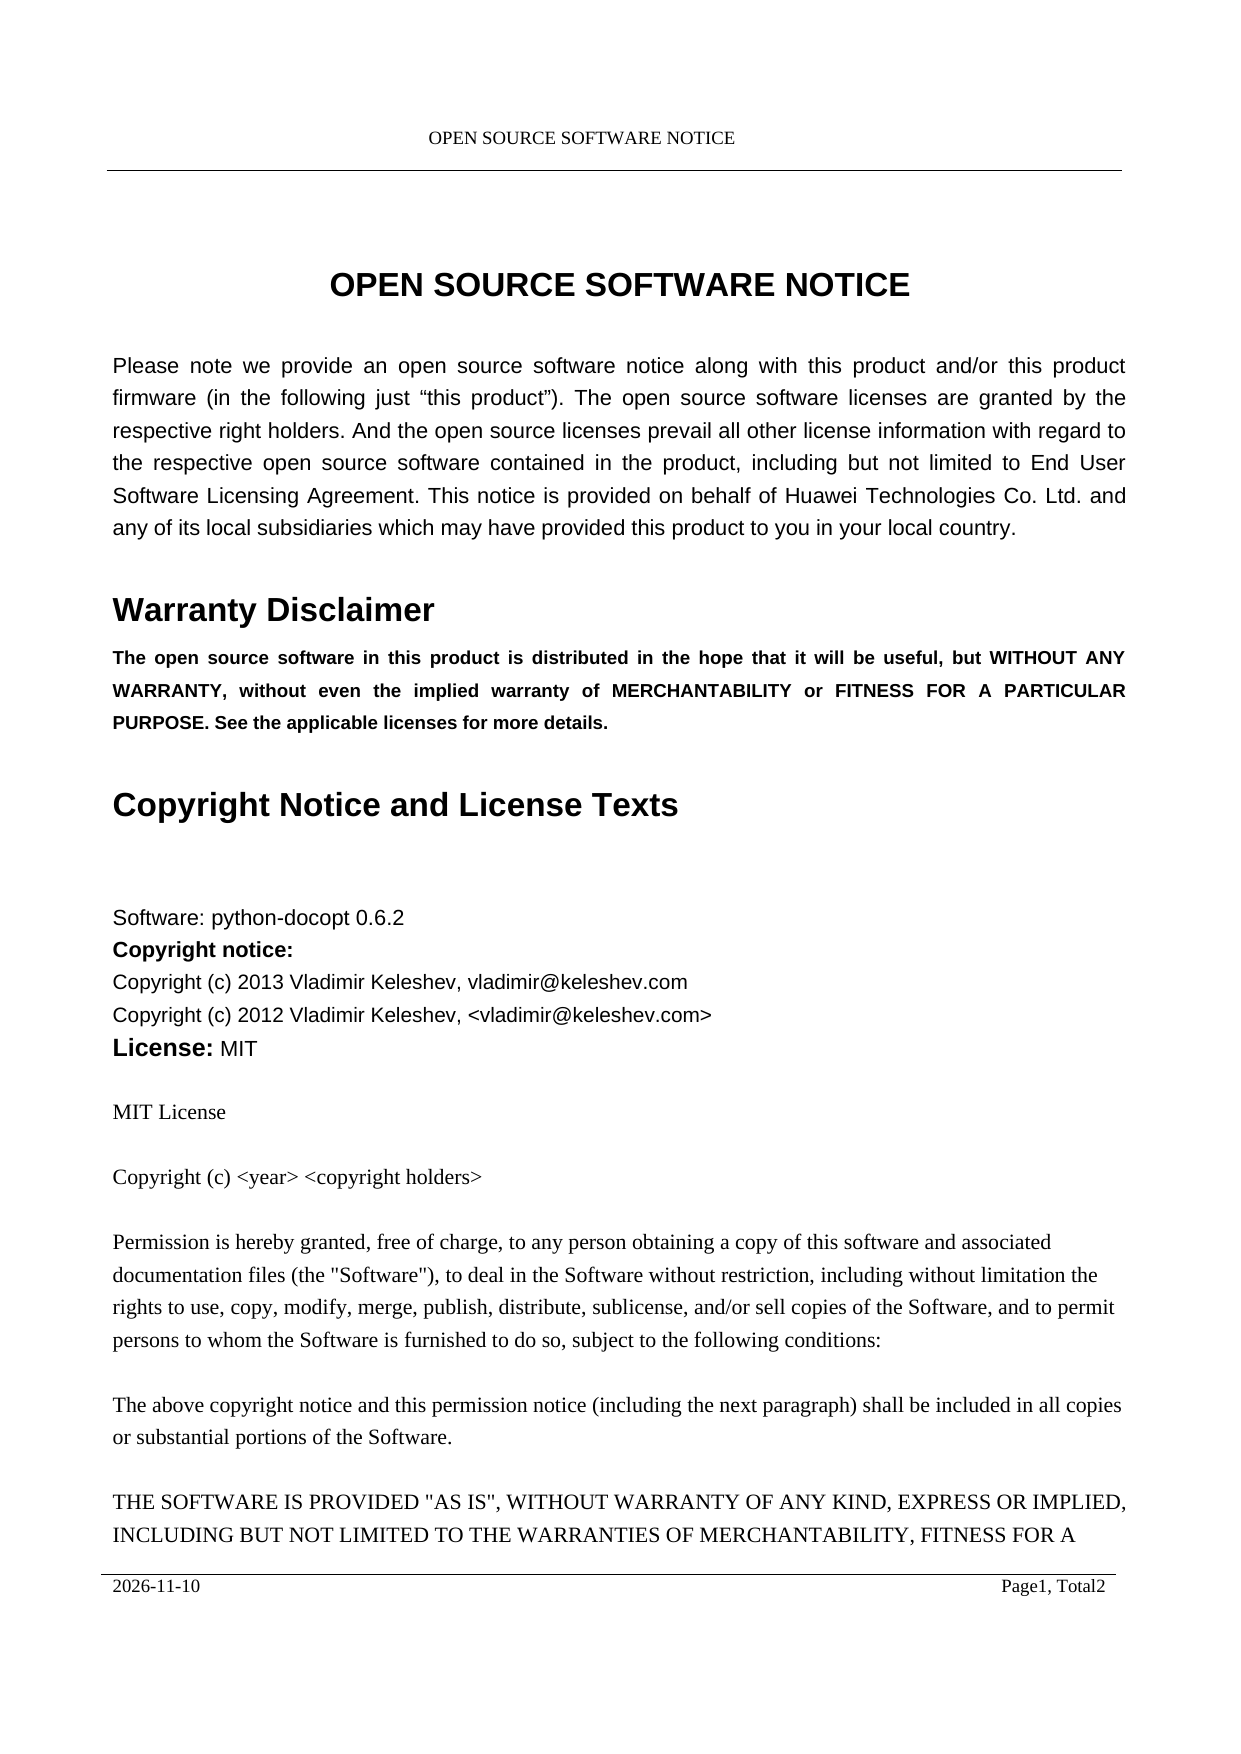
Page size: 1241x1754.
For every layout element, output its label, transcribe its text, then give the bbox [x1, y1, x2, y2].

text Copyright (c) 2013 Vladimir Keleshev, vladimir@keleshev.com [112, 966, 1128, 998]
text Software: python-docopt 0.6.2 [112, 901, 1128, 933]
text OPEN SOURCE SOFTWARE NOTICE [112, 251, 1128, 316]
text Warranty Disclaimer [112, 576, 1128, 641]
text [112, 1031, 1128, 1551]
text Copyright (c) 2012 Vladimir Keleshev, <vladimir@keleshev.com> [112, 998, 1128, 1031]
text Please note we provide an open source software notice along with this product and/or this product firmware (in the following just “this product”). The open source software licenses are granted by the respective right holders. And the open source licenses prevail all other license information with regard to the respective open source software contained in the product, including but not limited to End User Software Licensing Agreement. This notice is provided on behalf of Huawei Technologies Co. Ltd. and any of its local subsidiaries which may have provided this product to you in your local country. [112, 349, 1128, 544]
text Copyright notice: [112, 933, 1128, 966]
text Copyright Notice and License Texts [112, 771, 1128, 836]
text The open source software in this product is distributed in the hope that it will be useful, but WITHOUT ANY WARRANTY, without even the implied warranty of MERCHANTABILITY or FITNESS FOR A PARTICULAR PURPOSE. See the applicable licenses for more details. [112, 641, 1128, 739]
